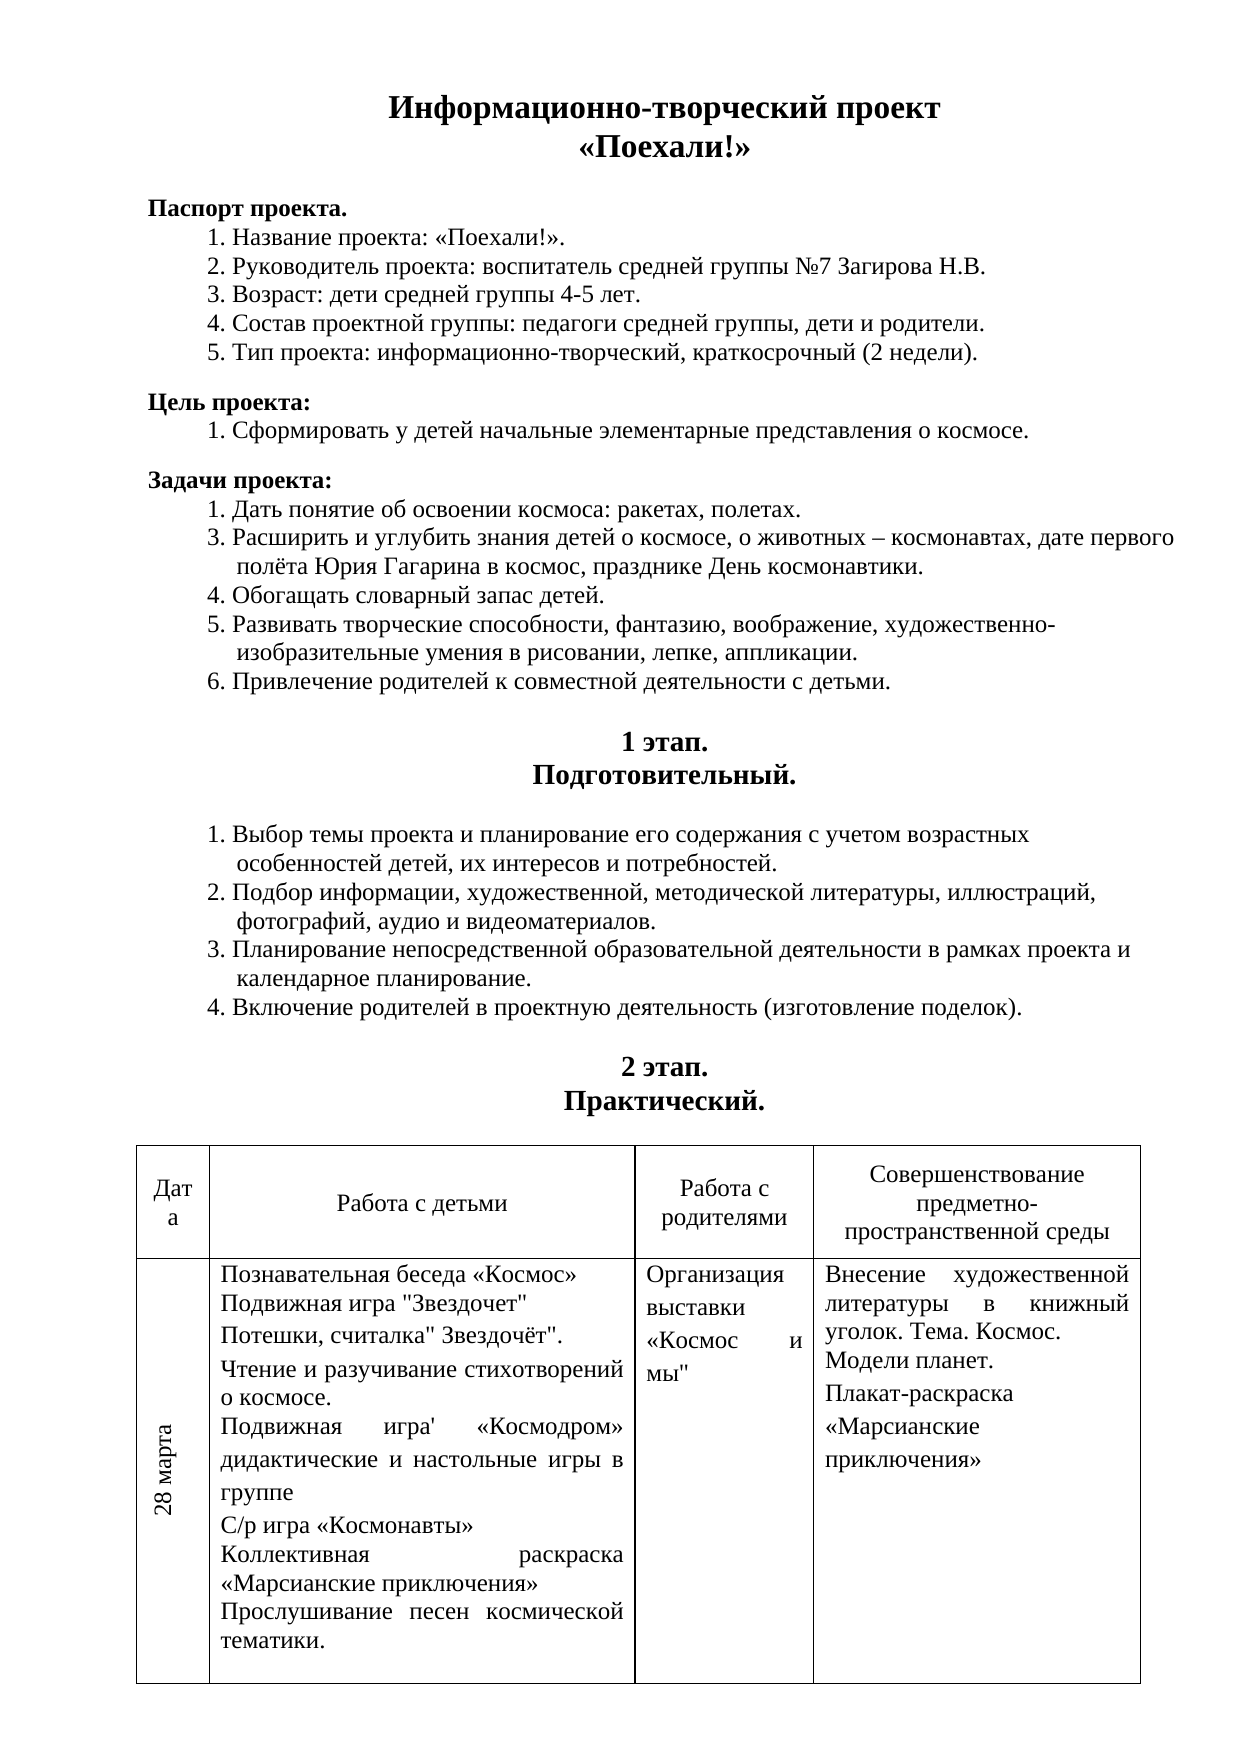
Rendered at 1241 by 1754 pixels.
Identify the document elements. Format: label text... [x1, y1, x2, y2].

text 1 этап. [148, 724, 1181, 757]
text «Поехали!» [148, 126, 1181, 164]
text 1. Сформировать у детей начальные элементарные представления о космосе. [207, 415, 1181, 444]
table_cell Познавательная беседа «Космос» Подвижная игра "Звездочет" Потешки, считалка" Звездочёт". Чтение и разучивание стихотворений о космосе. Подвижная игра' «Космодром» дидактические и настольные игры в группе С/р игра «Космонавты» Коллективная раскраска «Марсианские приключения» Прослушивание песен космической тематики. [210, 1259, 634, 1683]
text 5. Тип проекта: информационно-творческий, краткосрочный (2 недели). [207, 337, 1181, 366]
text Информационно-творческий проект [148, 88, 1181, 126]
text Цель проекта: [148, 387, 1181, 415]
text 3. Расширить и углубить знания детей о космосе, о животных – космонавтах, дате первого полёта Юрия Гагарина в космос, празднике День космонавтики. [207, 522, 1181, 580]
text 1. Выбор темы проекта и планирование его содержания с учетом возрастных особенностей детей, их интересов и потребностей. [207, 819, 1181, 877]
text 4. Включение родителей в проектную деятельность (изготовление поделок). [207, 992, 1181, 1021]
text Подготовительный. [148, 757, 1181, 791]
text Практический. [148, 1083, 1181, 1117]
text 3. Планирование непосредственной образовательной деятельности в рамках проекта и календарное планирование. [207, 934, 1181, 992]
text 1. Дать понятие об освоении космоса: ракетах, полетах. [207, 494, 1181, 522]
text 2. Подбор информации, художественной, методической литературы, иллюстраций, фотографий, аудио и видеоматериалов. [207, 877, 1181, 934]
table_header Работа с родителями [636, 1146, 813, 1258]
text 4. Обогащать словарный запас детей. [207, 580, 1181, 609]
table_cell Организация выставки «Космос и мы" [636, 1259, 813, 1683]
text 1. Название проекта: «Поехали!». [207, 222, 1181, 251]
text Задачи проекта: [148, 465, 1181, 494]
text 2 этап. [148, 1049, 1181, 1083]
text 3. Возраст: дети средней группы 4-5 лет. [207, 279, 1181, 308]
text 5. Развивать творческие способности, фантазию, воображение, художественно-изобразительные умения в рисовании, лепке, аппликации. [207, 609, 1181, 666]
table_header Совершенствование предметно-пространственной среды [814, 1146, 1140, 1258]
table_cell 28 марта [137, 1259, 209, 1683]
table_header Дата [137, 1146, 209, 1258]
table_header Работа с детьми [210, 1146, 634, 1258]
table_cell Внесение художественной литературы в книжный уголок. Тема. Космос. Модели планет. Плакат-раскраска «Марсианские приключения» [814, 1259, 1140, 1683]
text 6. Привлечение родителей к совместной деятельности с детьми. [207, 666, 1181, 695]
text Паспорт проекта. [148, 193, 1181, 222]
text 4. Состав проектной группы: педагоги средней группы, дети и родители. [207, 308, 1181, 337]
text 2. Руководитель проекта: воспитатель средней группы №7 Загирова Н.В. [207, 251, 1181, 279]
